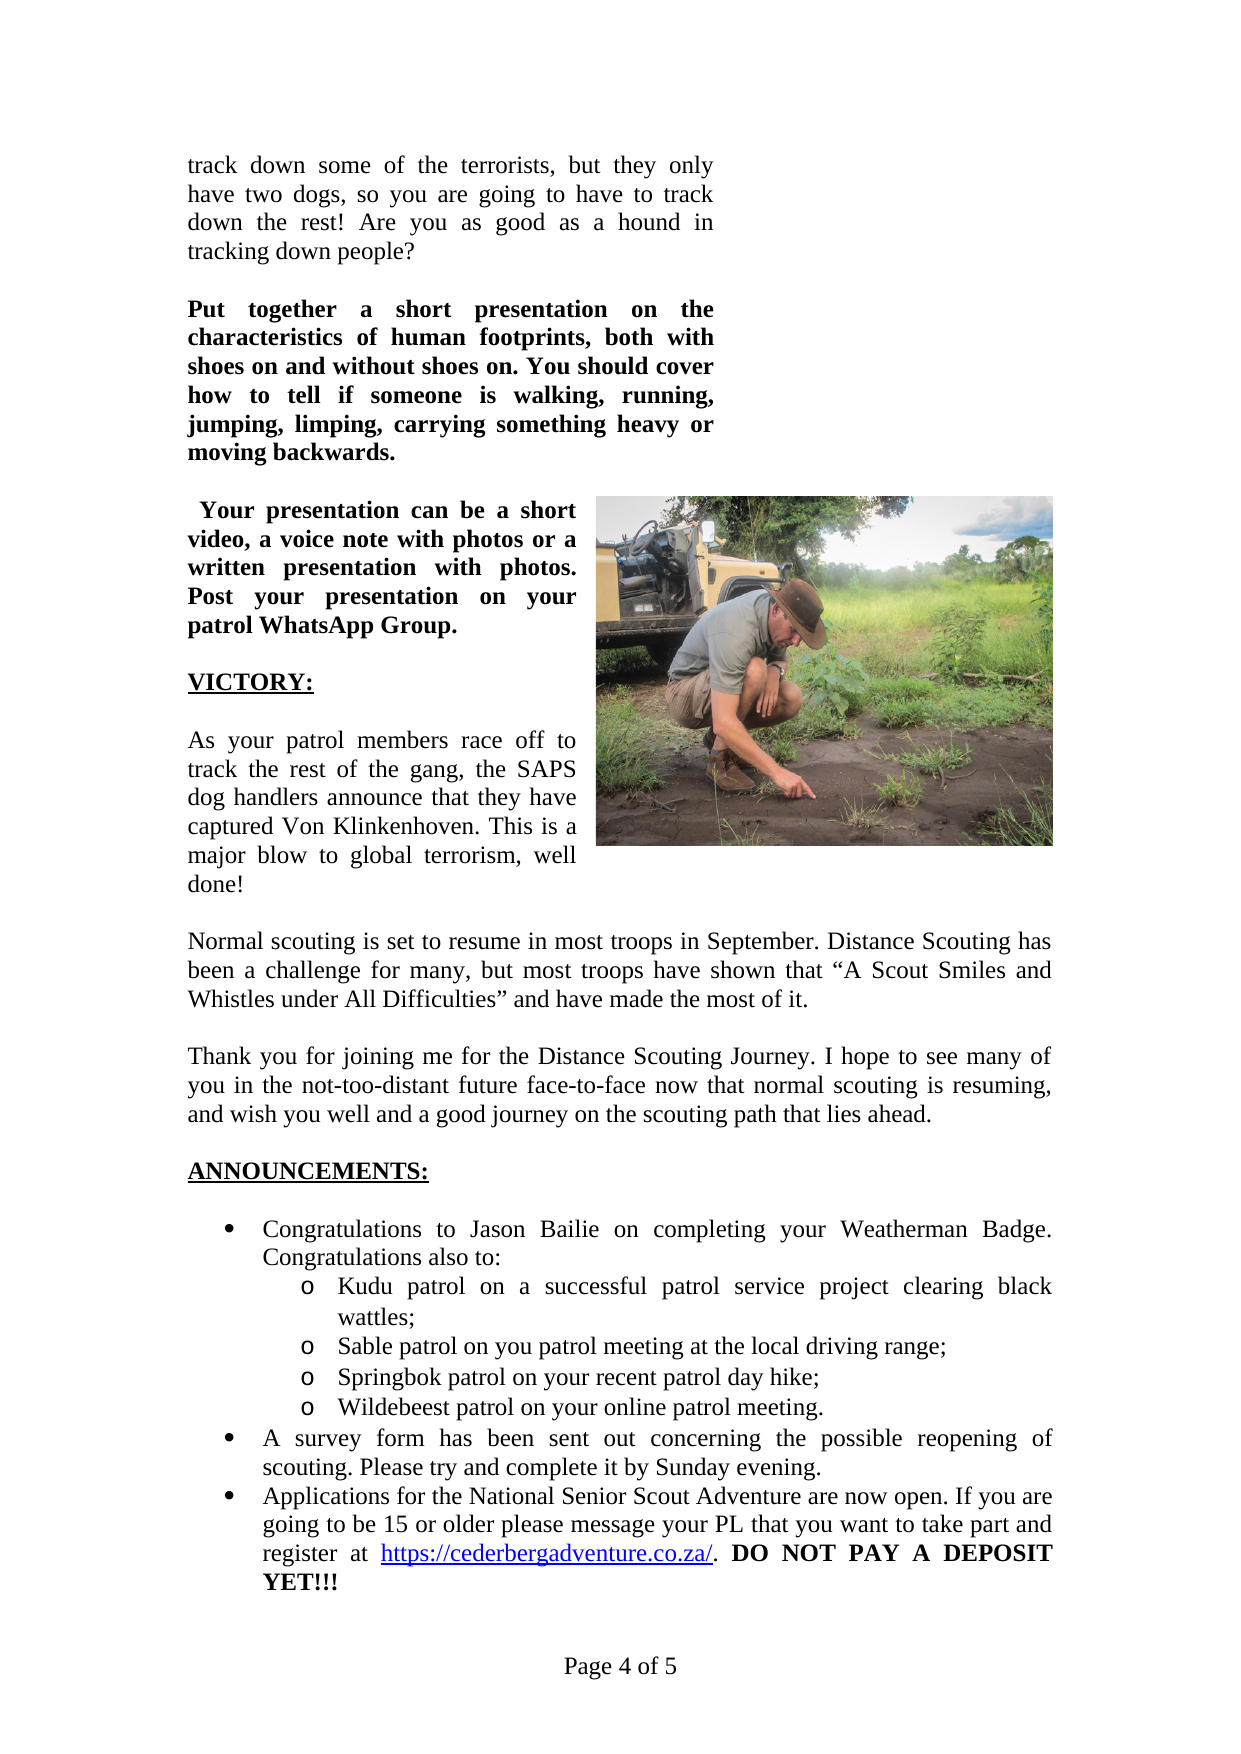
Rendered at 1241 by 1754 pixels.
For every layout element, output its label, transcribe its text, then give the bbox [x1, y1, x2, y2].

list Congratulations to Jason Bailie on completing your Weatherman Badge. Congratulations also to: [225, 1214, 1053, 1271]
list Springbok patrol on your recent patrol day hike; [300, 1362, 1053, 1392]
list Sable patrol on you patrol meeting at the local driving range; [300, 1331, 1053, 1362]
text Your presentation can be a short video, a voice note with photos or a written presentation with photos. Post your presentation on your patrol WhatsApp Group. [187, 495, 1053, 639]
list Applications for the National Senior Scout Adventure are now open. If you are going to be 15 or older please message your PL that you want to take part and register at https://cederbergadventure.co.za/. DO NOT PAY A DEPOSIT YET!!! [225, 1481, 1053, 1596]
list Kudu patrol on a successful patrol service project clearing black wattles; [300, 1271, 1053, 1331]
text ANNOUNCEMENTS: [187, 1156, 1053, 1185]
text Normal scouting is set to resume in most troops in September. Distance Scouting has been a challenge for many, but most troops have shown that “A Scout Smiles and Whistles under All Difficulties” and have made the most of it. [187, 926, 1053, 1012]
picture [595, 496, 1053, 846]
text Thank you for joining me for the Distance Scouting Journey. I hope to see many of you in the not-too-distant future face-to-face now that normal scouting is resuming, and wish you well and a good journey on the scouting path that lies ahead. [187, 1041, 1053, 1127]
text Put together a short presentation on the characteristics of human footprints, both with shoes on and without shoes on. You should cover how to tell if someone is walking, running, jumping, limping, carrying something heavy or moving backwards. [187, 294, 1053, 466]
text VICTORY: [187, 667, 595, 696]
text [187, 150, 1053, 265]
text As your patrol members race off to track the rest of the gang, the SAPS dog handlers announce that they have captured Von Klinkenhoven. This is a major blow to global terrorism, well done! [187, 725, 1053, 897]
list Wildebeest patrol on your online patrol meeting. [300, 1392, 1053, 1423]
list A survey form has been sent out concerning the possible reopening of scouting. Please try and complete it by Sunday evening. [225, 1423, 1053, 1481]
